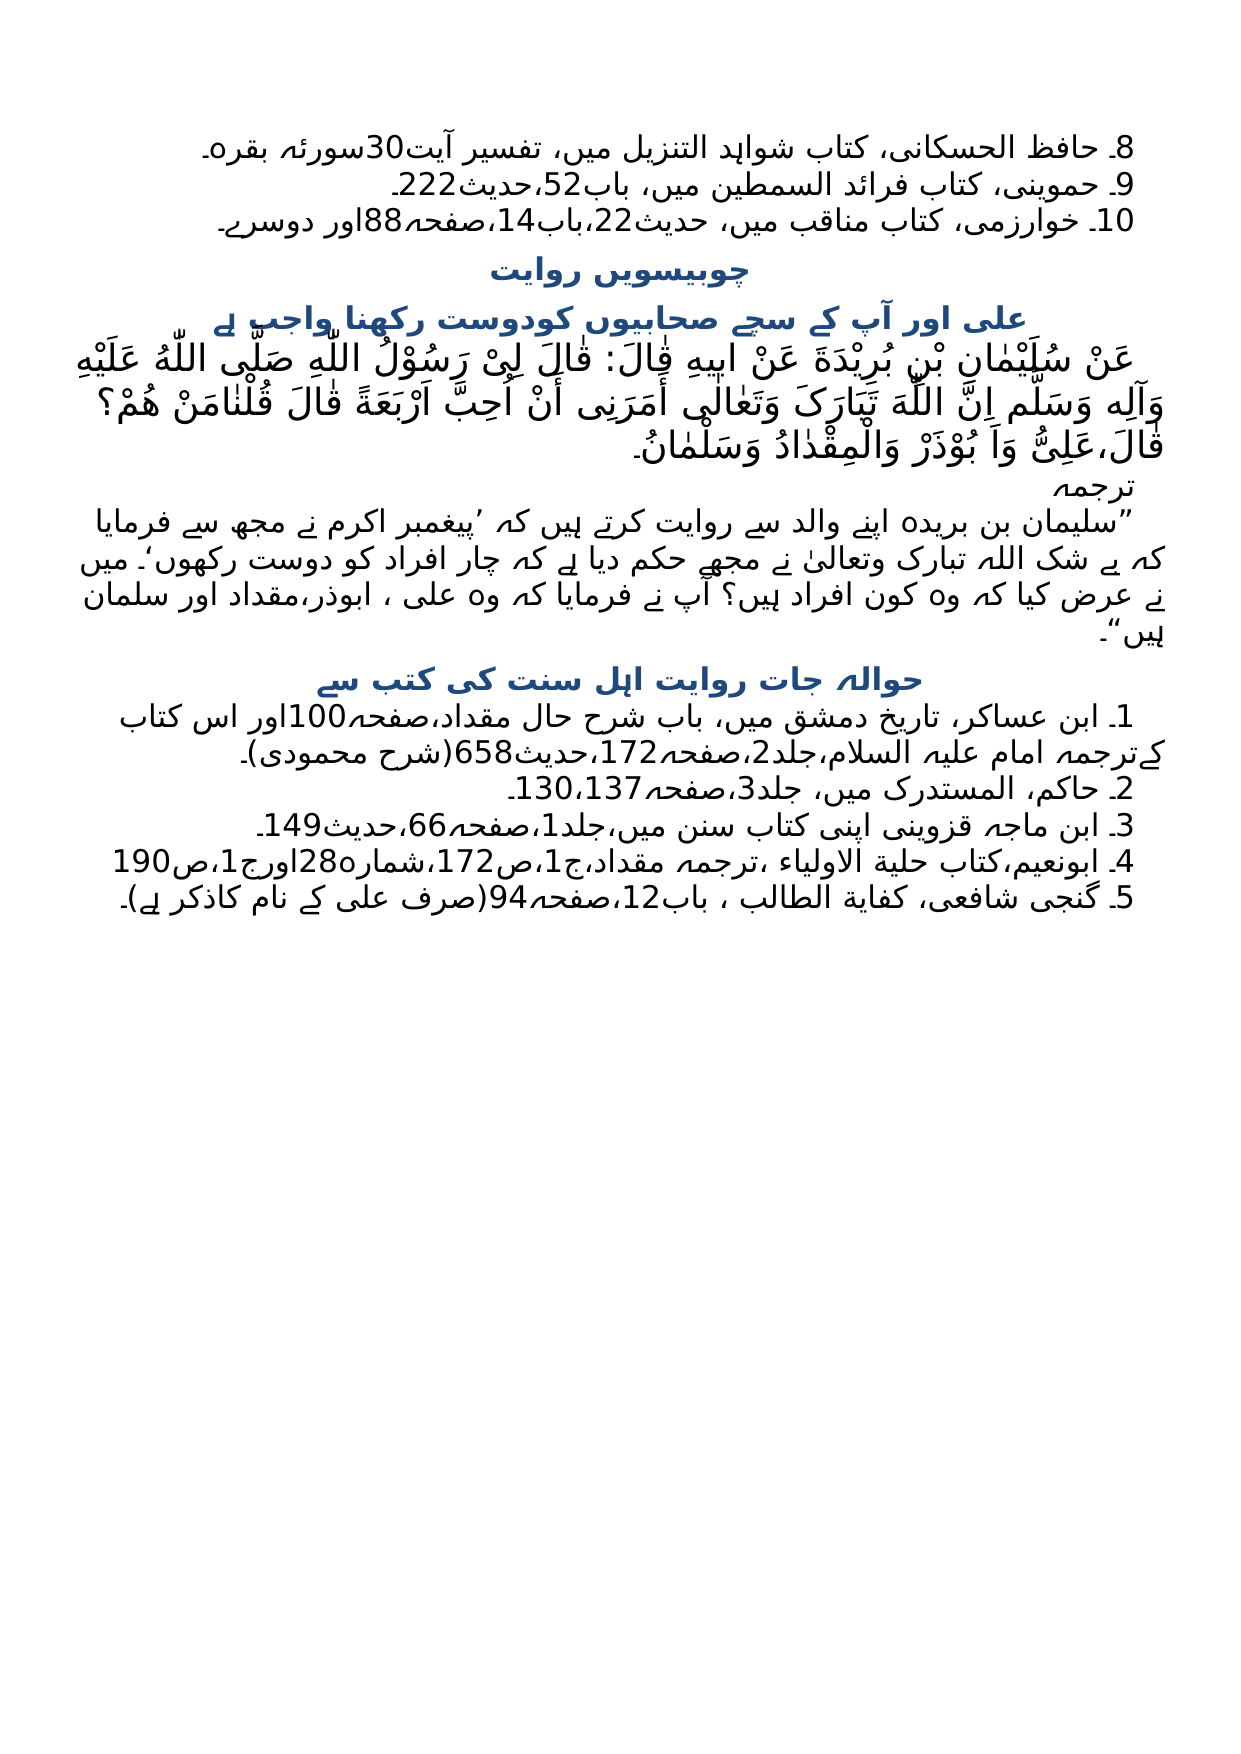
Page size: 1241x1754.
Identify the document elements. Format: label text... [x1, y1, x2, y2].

text 3۔ ابن ماجہ قزوینی اپنی کتاب سنن میں،جلد1،صفحہ66،حدیث149۔ [75, 807, 1165, 843]
text 5۔ گنجی شافعی، کفایة الطالب ، باب12،صفحہ94(صرف علی کے نام کاذکر ہے)۔ [75, 880, 1165, 916]
subtitle چوبیسویں روایت [75, 251, 1165, 288]
text 9۔ حموینی، کتاب فرائد السمطین میں، باب52،حدیث222۔ [75, 166, 1165, 202]
text 1۔ ابن عساکر، تاریخ دمشق میں، باب شرح حال مقداد،صفحہ100اور اس کتاب کےترجمہ امام علیہ السلام،جلد2،صفحہ172،حدیث658(شرح محمودی)۔ [75, 698, 1165, 771]
text 8۔ حافظ الحسکانی، کتاب شواہد التنزیل میں، تفسیر آیت30سورئہ بقرہ۔ [75, 130, 1165, 166]
text ”سلیمان بن بریدہ اپنے والد سے روایت کرتے ہیں کہ ’پیغمبر اکرم نے مجھ سے فرمایا کہ بے شک اللہ تبارک وتعالیٰ نے مجھے حکم دیا ہے کہ چار افراد کو دوست رکھوں‘۔ میں نے عرض کیا کہ وہ کون افراد ہیں؟ آپ نے فرمایا کہ وہ علی ، ابوذر،مقداد اور سلمان ہیں“۔ [75, 504, 1165, 649]
text 2۔ حاکم، المستدرک میں، جلد3،صفحہ130،137۔ [75, 771, 1165, 807]
text 10۔ خوارزمی، کتاب مناقب میں، حدیث22،باب14،صفحہ88اور دوسرے۔ [75, 202, 1165, 239]
subtitle علی اور آپ کے سچے صحابیوں کودوست رکھنا واجب ہے [75, 300, 1165, 336]
text عَنْ سُلَیْمٰانِ بْنِ بُرِیْدَةَ عَنْ ابیهِ قٰالَ: قٰالَ لِیْ رَسُوْلُ اللّٰهِ صَلَّی اللّٰهُ عَلَیْهِ وَآلِه وَسَلَّم اِنَّ اللّٰهَ تَبَارَکَ وَتَعٰالٰی أَمَرَنِی أَنْ اُحِبَّ اَرْبَعَةً قٰالَ قُلْنٰامَنْ هُمْ؟ قٰالَ،عَلِیُّ وَاَ بُوْذَرْ وَالْمِقْدٰادُ وَسَلْمٰانُ۔ [75, 336, 1165, 467]
text 4۔ ابونعیم،کتاب حلیة الاولیاء ،ترجمہ مقداد،ج1،ص172،شمارہ28اورج1،ص190 [75, 843, 1165, 880]
text ترجمہ [75, 467, 1165, 504]
subtitle حوالہ جات روایت اہل سنت کی کتب سے [75, 662, 1165, 698]
